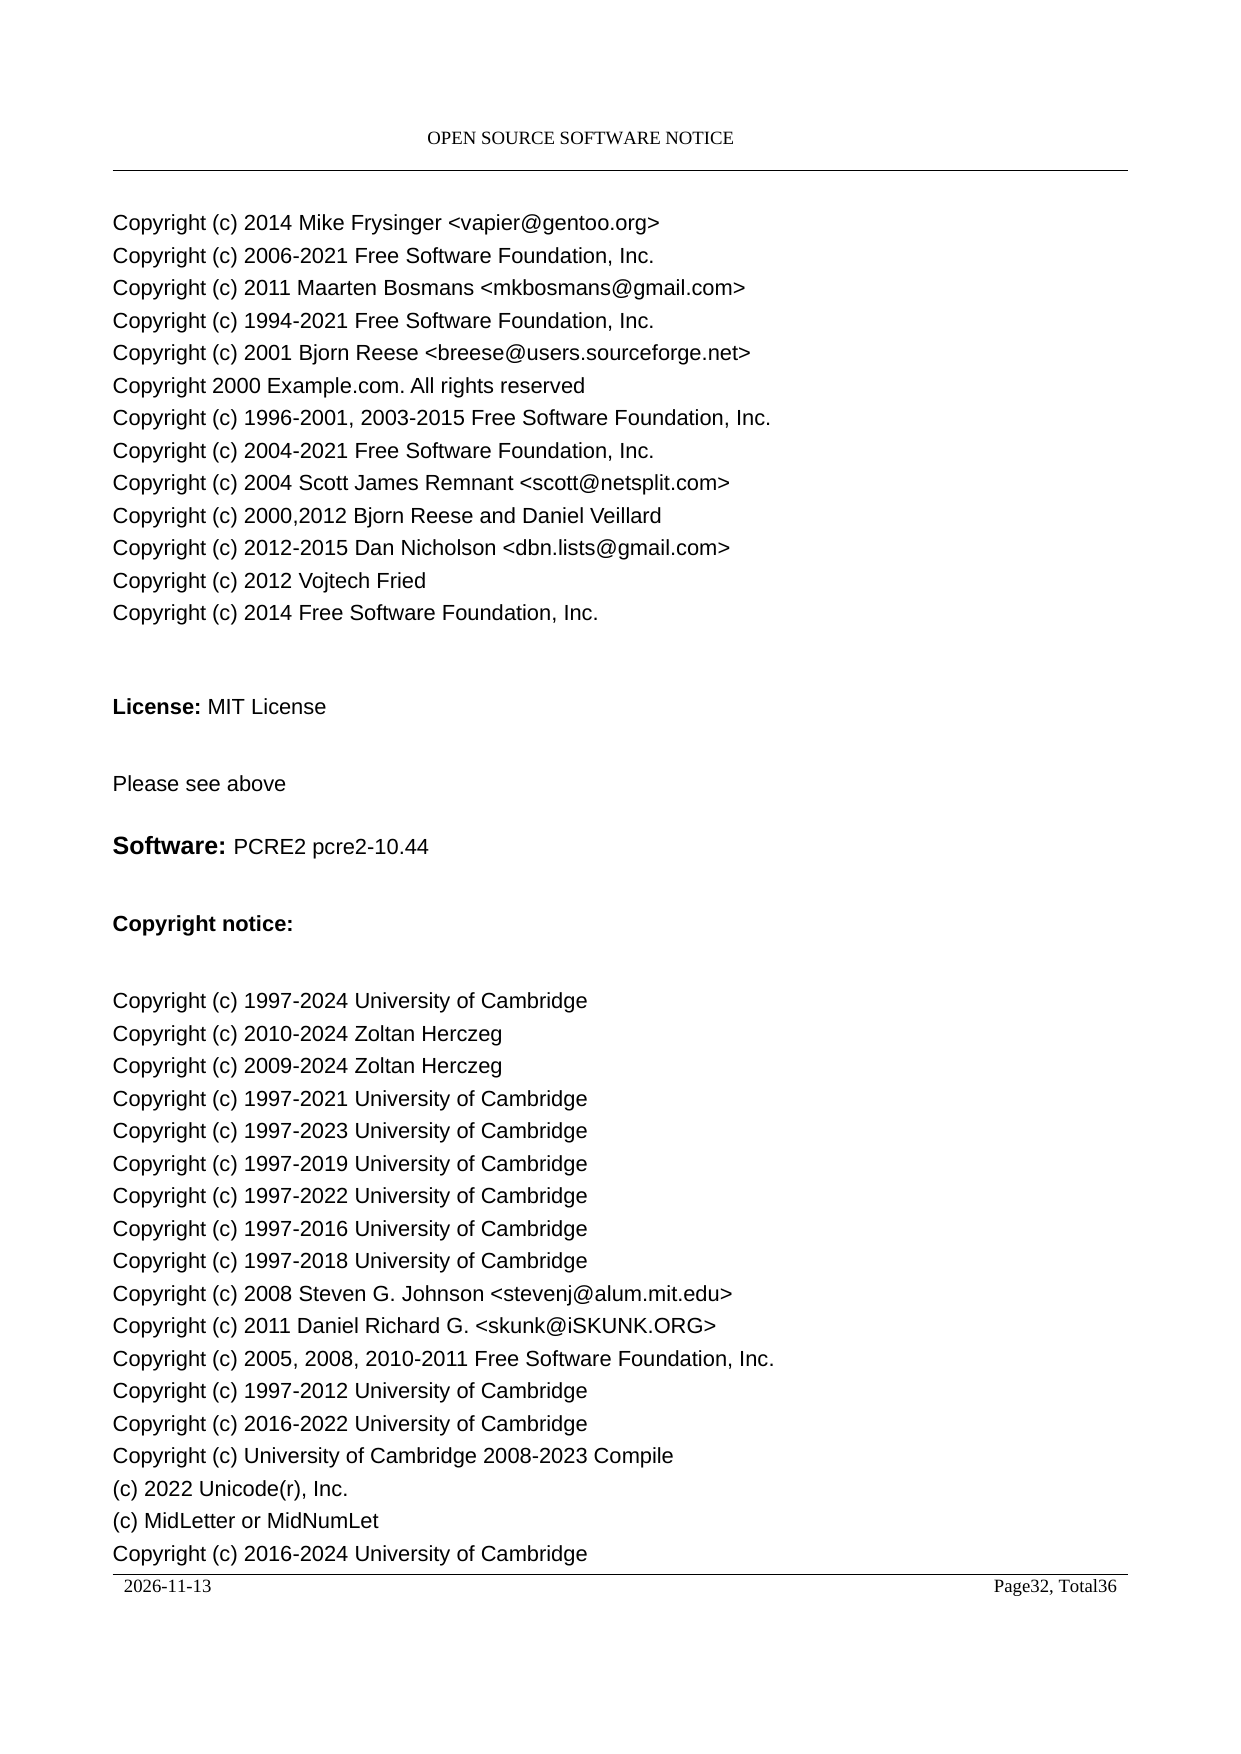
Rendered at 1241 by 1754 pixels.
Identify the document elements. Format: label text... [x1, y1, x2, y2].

text Please see above [112, 767, 1128, 800]
text Copyright notice: [112, 908, 1128, 940]
text License: MIT License [112, 691, 1128, 723]
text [112, 206, 1128, 661]
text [112, 984, 1128, 1569]
text Software: PCRE2 pcre2-10.44 [112, 829, 1128, 861]
